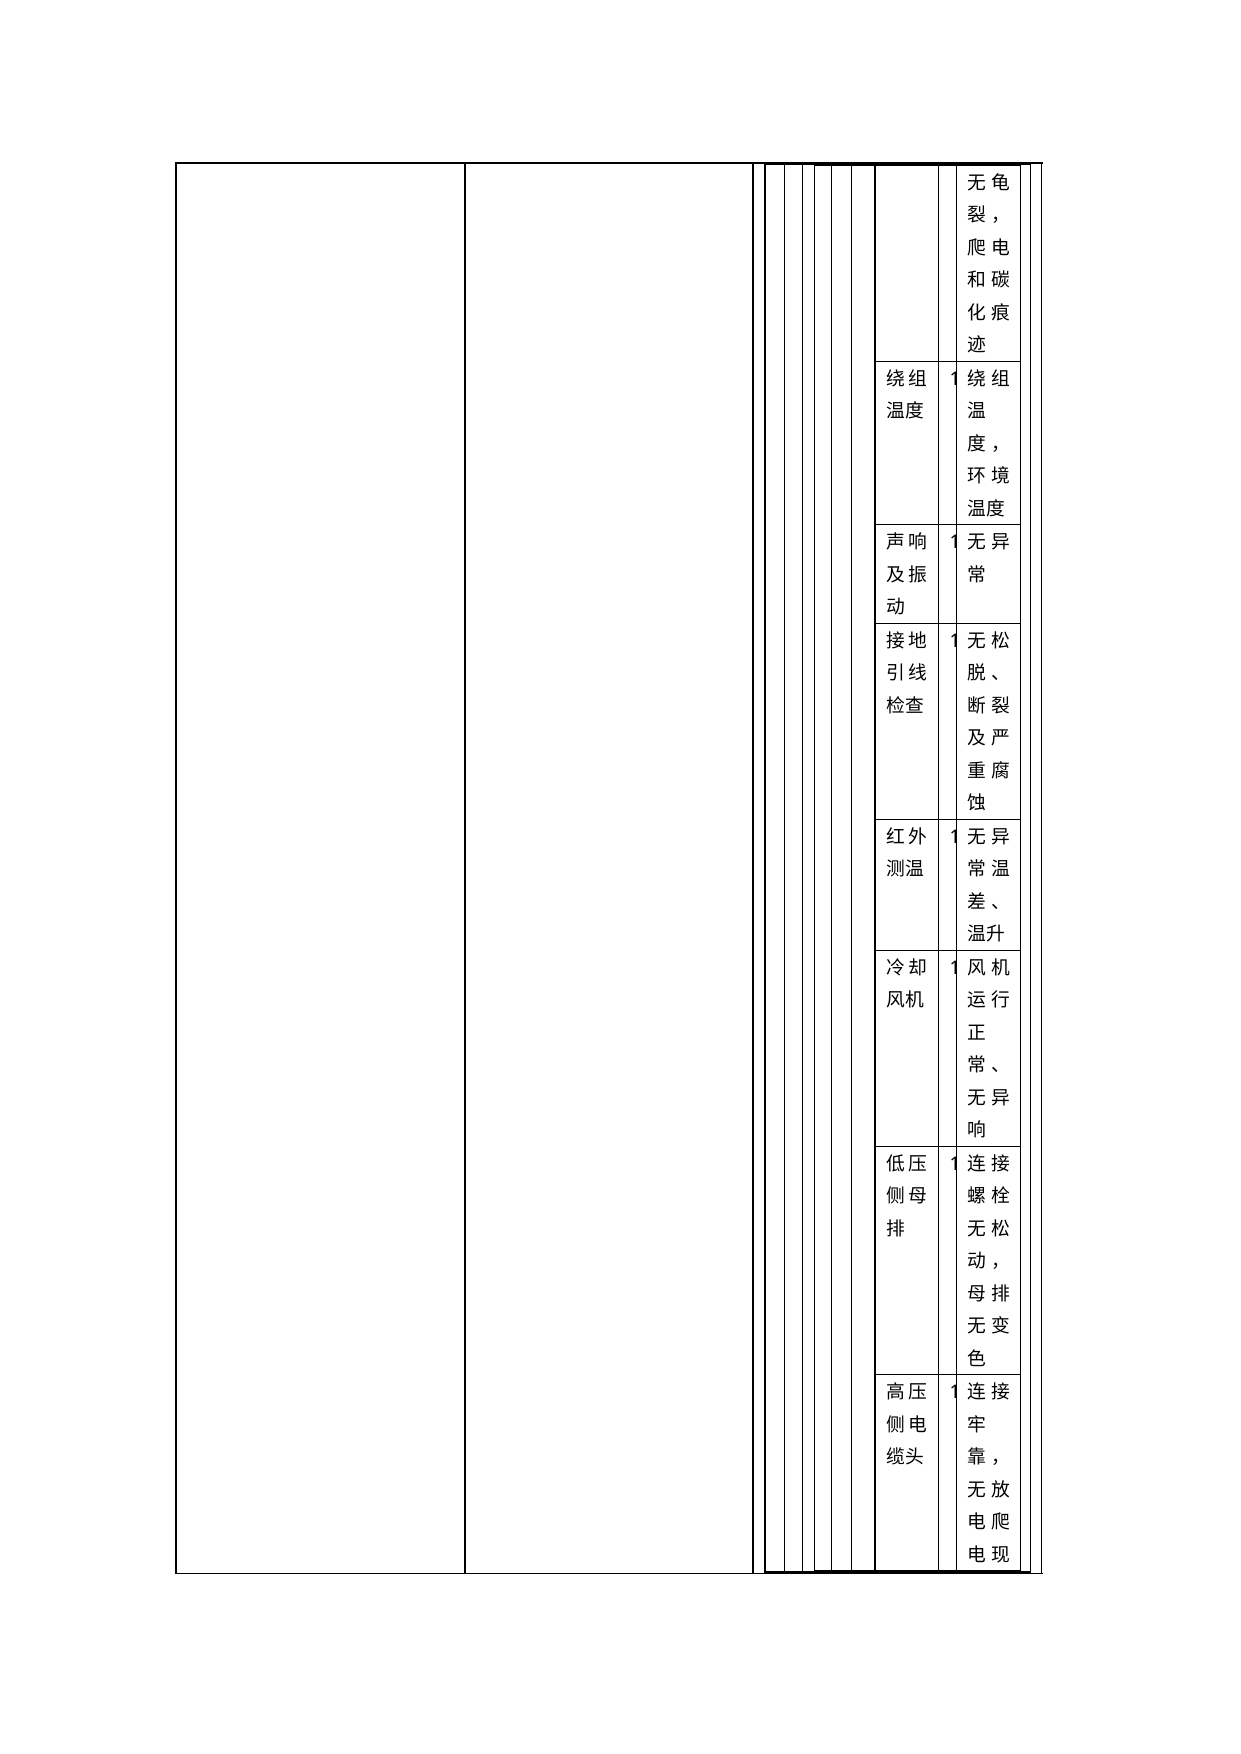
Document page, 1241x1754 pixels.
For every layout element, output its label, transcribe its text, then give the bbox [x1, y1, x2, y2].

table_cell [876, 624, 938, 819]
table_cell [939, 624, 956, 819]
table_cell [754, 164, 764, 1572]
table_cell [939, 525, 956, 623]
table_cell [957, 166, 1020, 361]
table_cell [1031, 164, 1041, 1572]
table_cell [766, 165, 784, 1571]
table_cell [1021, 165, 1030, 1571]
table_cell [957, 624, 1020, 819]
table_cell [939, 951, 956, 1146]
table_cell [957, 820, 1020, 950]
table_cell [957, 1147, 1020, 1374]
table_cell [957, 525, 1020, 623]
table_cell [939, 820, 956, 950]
table_cell 1 [177, 164, 464, 1572]
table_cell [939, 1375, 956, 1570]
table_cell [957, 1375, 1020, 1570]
table_cell [466, 164, 752, 1572]
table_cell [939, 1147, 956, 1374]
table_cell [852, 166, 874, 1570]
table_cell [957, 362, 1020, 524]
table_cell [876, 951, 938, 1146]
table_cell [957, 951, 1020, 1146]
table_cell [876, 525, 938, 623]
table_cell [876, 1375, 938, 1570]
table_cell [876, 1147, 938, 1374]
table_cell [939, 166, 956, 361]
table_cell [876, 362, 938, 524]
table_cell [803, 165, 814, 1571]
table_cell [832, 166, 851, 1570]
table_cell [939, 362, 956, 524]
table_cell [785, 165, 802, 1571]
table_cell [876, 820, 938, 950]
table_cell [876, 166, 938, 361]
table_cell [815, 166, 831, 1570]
